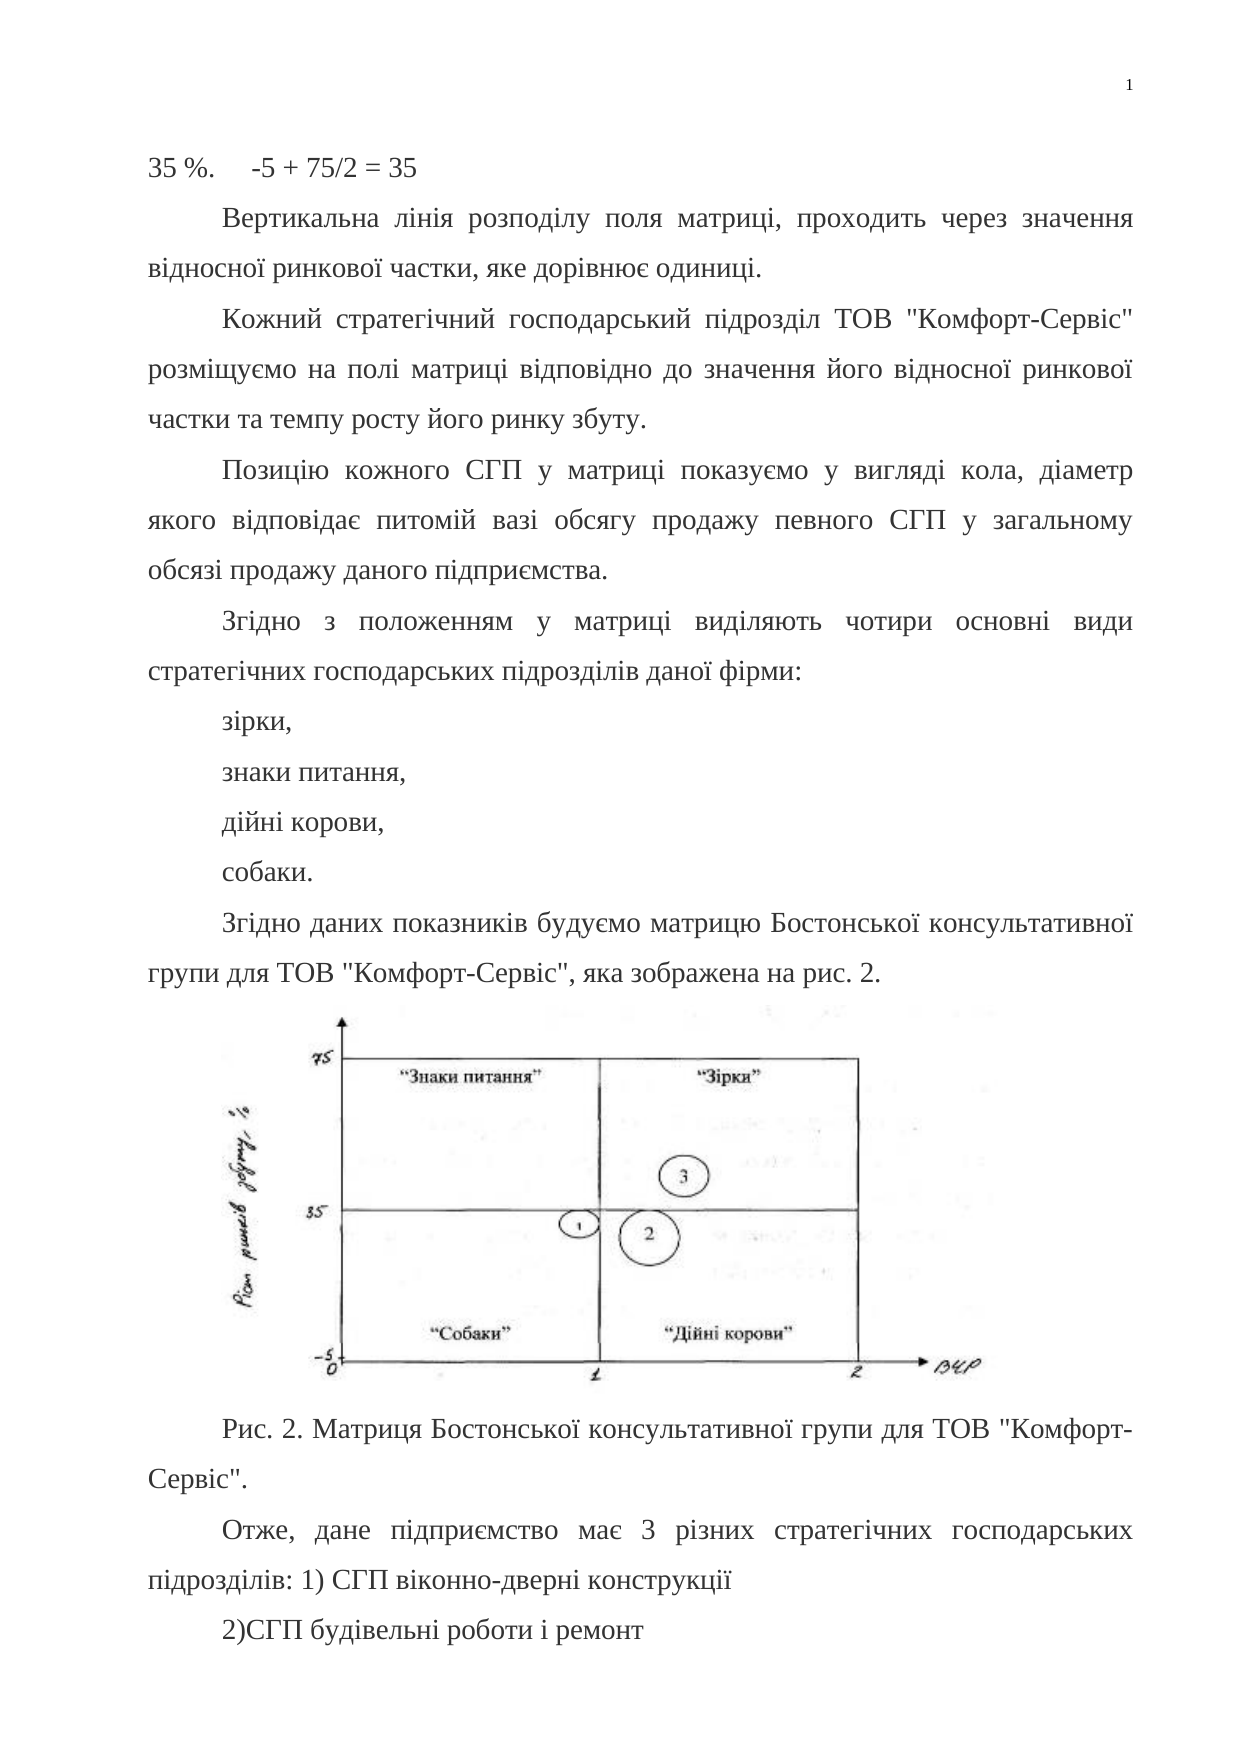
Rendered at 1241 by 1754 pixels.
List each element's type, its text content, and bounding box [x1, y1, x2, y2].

text Кожний стратегічний господарський підрозділ ТОВ "Комфорт-Сервіс" розміщуємо на полі матриці відповідно до значення його відносної ринкової частки та темпу росту його ринку збуту. [148, 301, 1133, 435]
text Згідно даних показників будуємо матрицю Бостонської консультативної групи для ТОВ "Комфорт-Сервіс", яка зображена на рис. 2. [148, 905, 1133, 988]
text собаки. [148, 854, 1133, 888]
text Вертикальна лінія розподілу поля матриці, проходить через значення відносної ринкової частки, яке дорівнює одиниці. [148, 200, 1133, 284]
picture [221, 1005, 1008, 1395]
text Згідно з положенням у матриці виділяють чотири основні види стратегічних господарських підрозділів даної фірми: [148, 603, 1133, 687]
text дійні корови, [148, 804, 1133, 838]
text знаки питання, [148, 754, 1133, 787]
text Рис. 2. Матриця Бостонської консультативної групи для ТОВ "Комфорт-Сервіс". [148, 1411, 1133, 1495]
text зірки, [148, 703, 1133, 737]
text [148, 150, 1133, 183]
text 2)СГП будівельні роботи і ремонт [148, 1612, 1133, 1646]
text Позицію кожного СГП у матриці показуємо у вигляді кола, діаметр якого відповідає питомій вазі обсягу продажу певного СГП у загальному обсязі продажу даного підприємства. [148, 452, 1133, 586]
text Отже, дане підприємство має 3 різних стратегічних господарських підрозділів: 1) СГП віконно-дверні конструкції [148, 1512, 1133, 1596]
